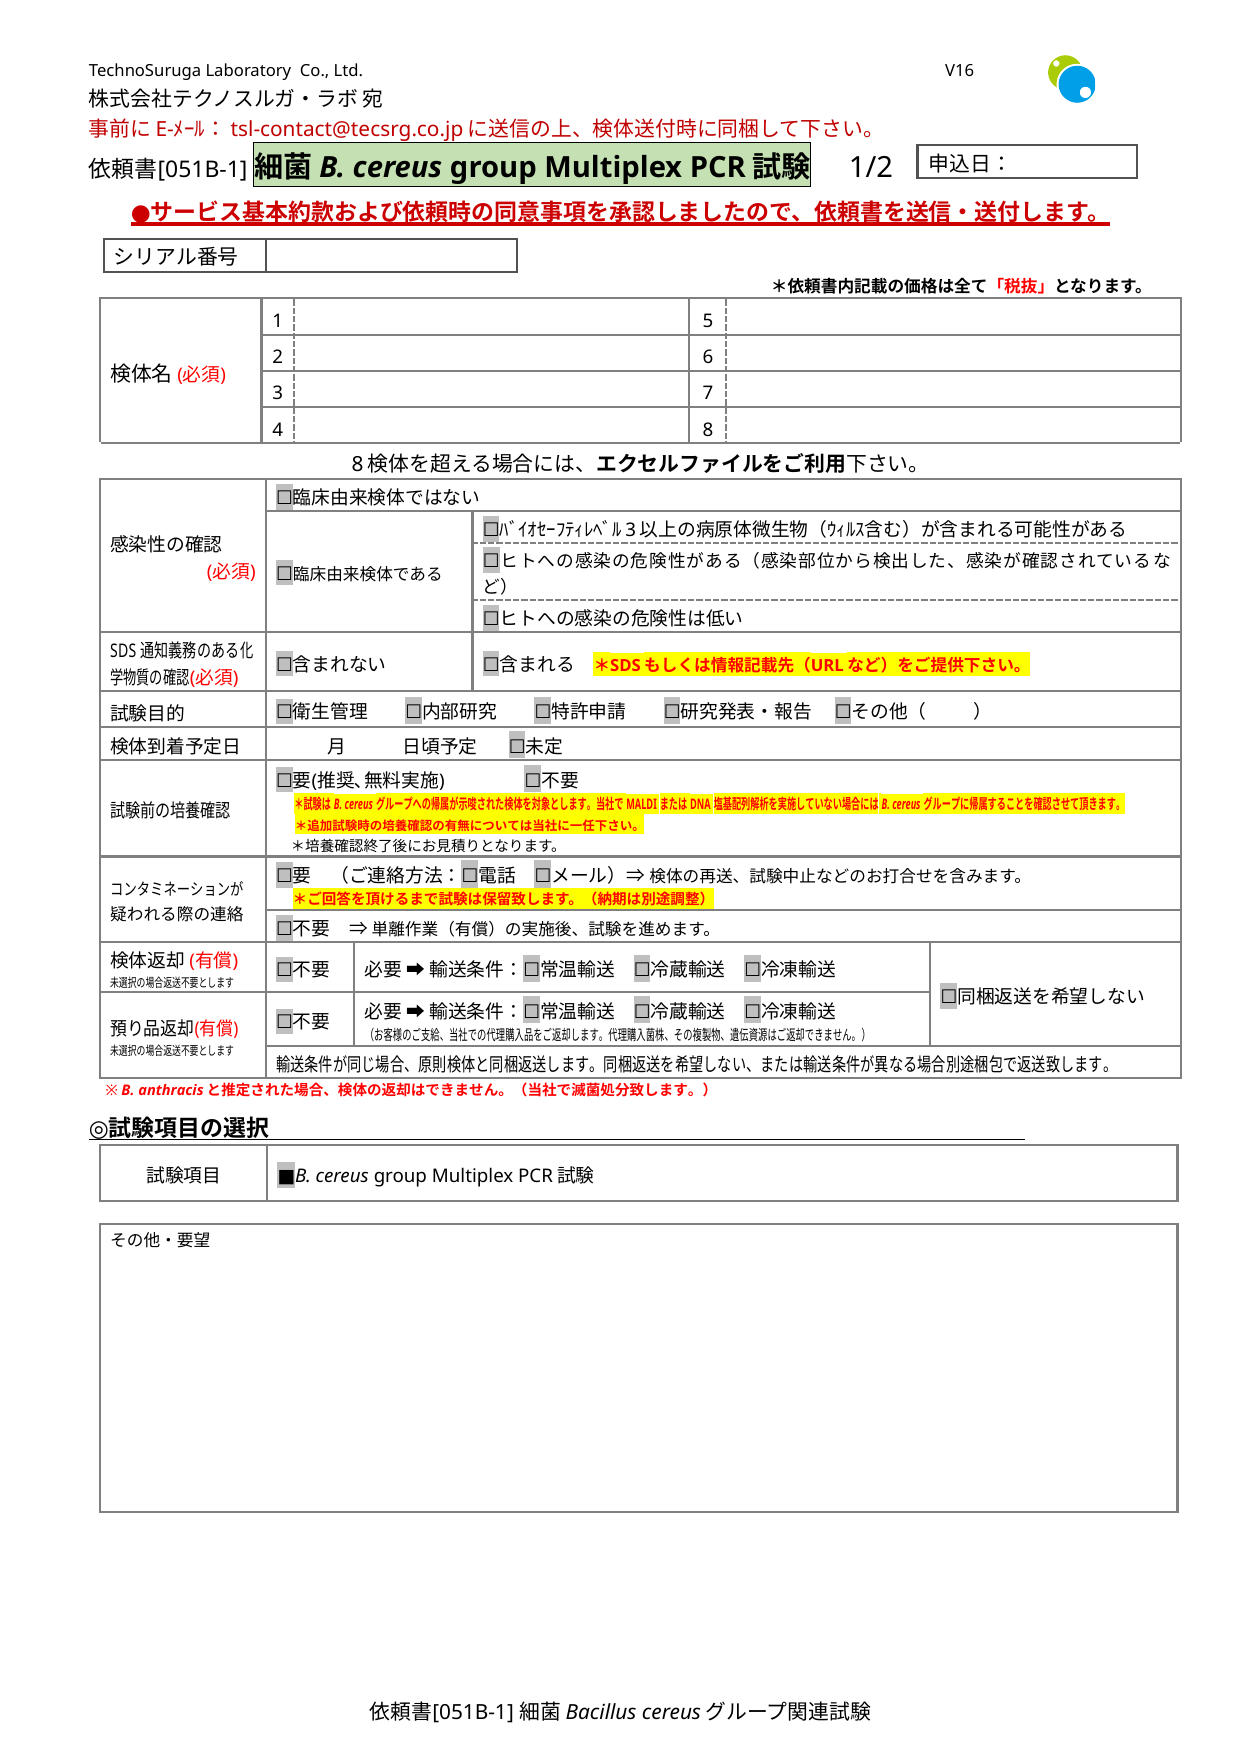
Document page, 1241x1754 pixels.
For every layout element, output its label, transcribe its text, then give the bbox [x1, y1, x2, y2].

table_cell 8 [690, 408, 726, 442]
text ＊依頼書内記載の価格は全て「税抜」となります。 [89, 273, 1152, 297]
table_cell 要 （ご連絡方法：電話 メール）⇒ 検体の再送、試験中止などのお打合せを含みます。 ＊ご回答を頂けるまで試験は保留致します。（納期は別途調整） [267, 858, 1180, 909]
table_cell 臨床由来検体である [267, 512, 471, 631]
table_cell 3 [263, 372, 293, 406]
table_header その他・要望 [101, 1225, 1176, 1511]
table_cell 7 [690, 372, 726, 406]
table_cell 必要 ➡ 輸送条件：常温輸送 冷蔵輸送 冷凍輸送 [355, 943, 929, 991]
table_header 試験項目 [101, 1146, 266, 1200]
table_cell 必要 ➡ 輸送条件：常温輸送 冷蔵輸送 冷凍輸送 （お客様のご支給、当社での代理購入品をご返却します。代理購入菌株、その複製物、遺伝資源はご返却できません。） [355, 993, 929, 1044]
table_cell 6 [690, 336, 726, 370]
table_cell 4 [263, 408, 293, 442]
table_cell 臨床由来検体ではない [267, 480, 1180, 510]
table_cell 試験目的 [101, 692, 265, 726]
table_cell 不要 [267, 943, 353, 991]
table_cell 8検体を超える場合には、エクセルファイルをご利用下さい。 [101, 444, 1180, 477]
table_cell 衛生管理 内部研究 特許申請 研究発表・報告 その他（ ） [267, 692, 1180, 726]
text ◎試験項目の選択 [89, 1110, 1152, 1143]
table_cell 検体到着予定日 [101, 728, 265, 759]
table_cell コンタミネーションが 疑われる際の連絡 [101, 858, 265, 941]
table_cell [294, 336, 688, 370]
table_header [726, 299, 1180, 333]
table_cell [726, 408, 1180, 442]
table_header 5 [690, 299, 726, 333]
table_cell 要(推奨､無料実施) 不要 ＊試験はB. cereusグループへの帰属が示唆された検体を対象とします。当社でMALDIまたはDNA塩基配列解析を実施していない場合にはB. cereusグループに帰属することを確認させて頂きます。 ＊追加試験時の培養確認の有無については当社に一任下さい。 ＊培養確認終了後にお見積りとなります。 [267, 761, 1180, 855]
table_cell 試験前の培養確認 [101, 761, 265, 855]
text 依頼書[051B-1] 細菌 B. cereus group Multiplex PCR試験 1/2 [811, 142, 1152, 187]
table_cell 預り品返却(有償) 未選択の場合返送不要とします [101, 993, 265, 1077]
table_header 1 [263, 299, 293, 333]
picture [1047, 52, 1096, 104]
table_cell [726, 372, 1180, 406]
table_cell ﾊﾞｲｵｾｰﾌﾃｨﾚﾍﾞﾙ3以上の病原体微生物（ｳｨﾙｽ含む）が含まれる可能性がある [474, 512, 1180, 542]
table_header [267, 240, 516, 271]
table_header シリアル番号 [105, 240, 265, 271]
table_cell 2 [263, 336, 293, 370]
table_header B. cereus group Multiplex PCR試験 [268, 1146, 1176, 1200]
table_cell 感染性の確認 (必須) [101, 480, 265, 631]
table_cell [294, 372, 688, 406]
table_cell 月 日頃予定 未定 [267, 728, 1180, 759]
table_cell SDS通知義務のある化学物質の確認(必須) [101, 633, 265, 690]
text 依頼書[051B-1] 細菌 B. cereus group Multiplex PCR試験 1/2 [89, 142, 253, 187]
table_cell 不要 [267, 993, 353, 1044]
table_cell [294, 408, 688, 442]
picture [1081, 88, 1090, 97]
table_cell ヒトへの感染の危険性は低い [474, 599, 1180, 631]
table_header 検体名 (必須) [101, 299, 260, 442]
table_cell 不要 ⇒ 単離作業（有償）の実施後、試験を進めます。 [267, 911, 1180, 941]
text ●サービス基本約款および依頼時の同意事項を承認しましたので、依頼書を送信・送付します。 [89, 197, 1152, 226]
table_cell [726, 336, 1180, 370]
table_cell ヒトへの感染の危険性がある（感染部位から検出した、感染が確認されているなど） [474, 542, 1180, 598]
table_header [294, 299, 688, 333]
table_cell 含まれる ＊SDSもしくは情報記載先（URLなど）をご提供下さい。 [474, 633, 1180, 690]
table_cell 含まれない [267, 633, 471, 690]
table_header 申込日： [919, 146, 1136, 177]
text ※ B. anthracisと推定された場合、検体の返却はできません。（当社で滅菌処分致します。） [105, 1079, 1152, 1100]
table_cell 輸送条件が同じ場合、原則検体と同梱返送します。同梱返送を希望しない、または輸送条件が異なる場合別途梱包で返送致します。 [267, 1047, 1180, 1077]
table_cell 検体返却 (有償) 未選択の場合返送不要とします [101, 943, 265, 991]
table_cell 同梱返送を希望しない [931, 943, 1180, 1044]
